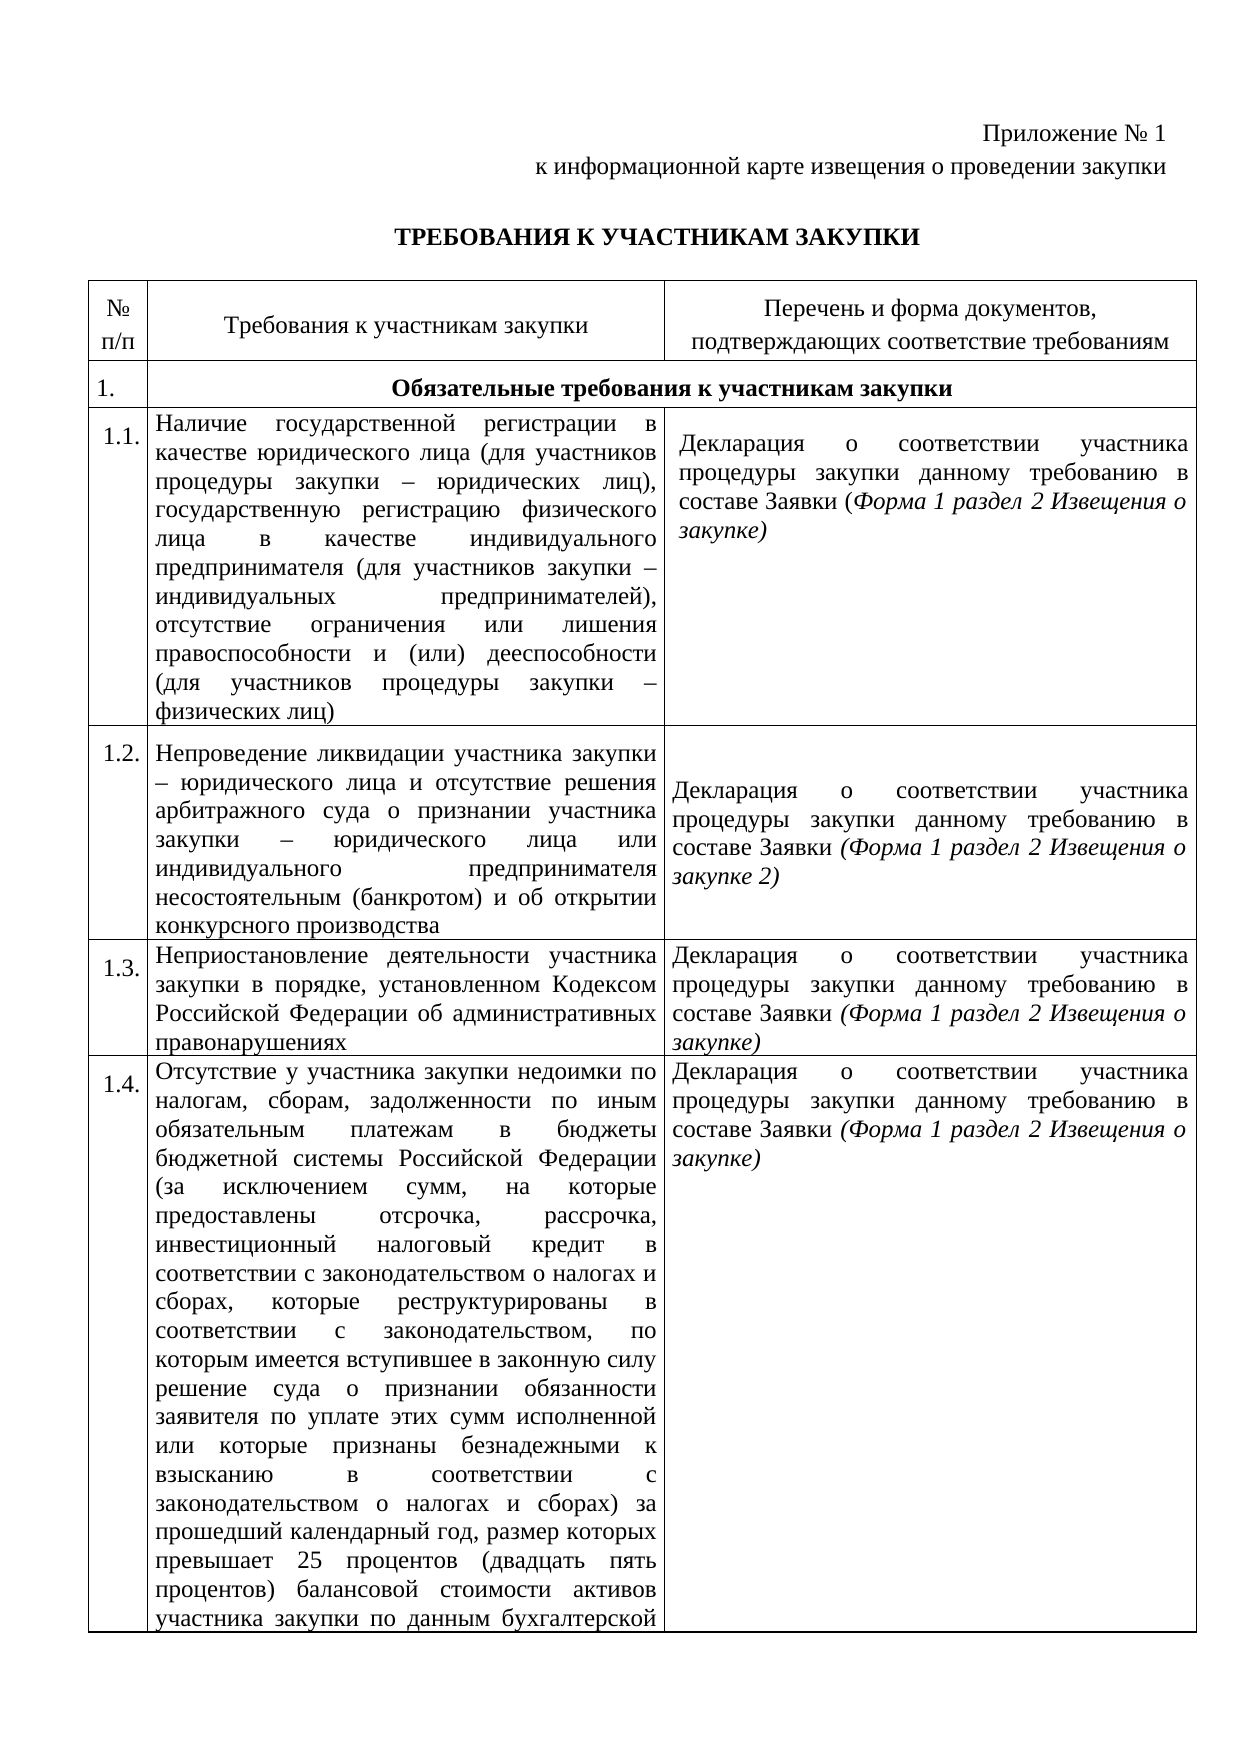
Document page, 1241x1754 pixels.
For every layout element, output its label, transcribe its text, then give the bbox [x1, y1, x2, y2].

table_cell Декларация о соответствии участника процедуры закупки данному требованию в составе Заявки (Форма 1 раздел 2 Извещения о закупке 2) [665, 726, 1196, 939]
text ТРЕБОВАНИЯ К УЧАСТНИКАМ ЗАКУПКИ [148, 222, 1166, 250]
table_cell [89, 408, 147, 724]
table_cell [665, 1056, 1196, 1631]
table_header Перечень и форма документов, подтверждающих соответствие требованиям [665, 281, 1196, 360]
table_cell Наличие государственной регистрации в качестве юридического лица (для участников процедуры закупки – юридических лиц), государственную регистрацию физического лица в качестве индивидуального предпринимателя (для участников закупки – индивидуальных предпринимателей), отсутствие ограничения или лишения правоспособности и (или) дееспособности (для участников процедуры закупки – физических лиц) [148, 408, 664, 724]
text Приложение № 1 к информационной карте извещения о проведении закупки [148, 118, 1166, 180]
table_cell [89, 361, 147, 407]
table_header Требования к участникам закупки [148, 281, 664, 360]
table_cell [89, 726, 147, 939]
table_cell Неприостановление деятельности участника закупки в порядке, установленном Кодексом Российской Федерации об административных правонарушениях [148, 940, 664, 1055]
table_cell Декларация о соответствии участника процедуры закупки данному требованию в составе Заявки (Форма 1 раздел 2 Извещения о закупке) [665, 408, 1196, 724]
table_cell [89, 1056, 147, 1631]
table_cell Непроведение ликвидации участника закупки – юридического лица и отсутствие решения арбитражного суда о признании участника закупки – юридического лица или индивидуального предпринимателя несостоятельным (банкротом) и об открытии конкурсного производства [148, 726, 664, 939]
table_cell Обязательные требования к участникам закупки [148, 361, 1196, 407]
table_cell Декларация о соответствии участника процедуры закупки данному требованию в составе Заявки (Форма 1 раздел 2 Извещения о закупке) [665, 940, 1196, 1055]
table_cell [89, 940, 147, 1055]
table_header № п/п [89, 281, 147, 360]
